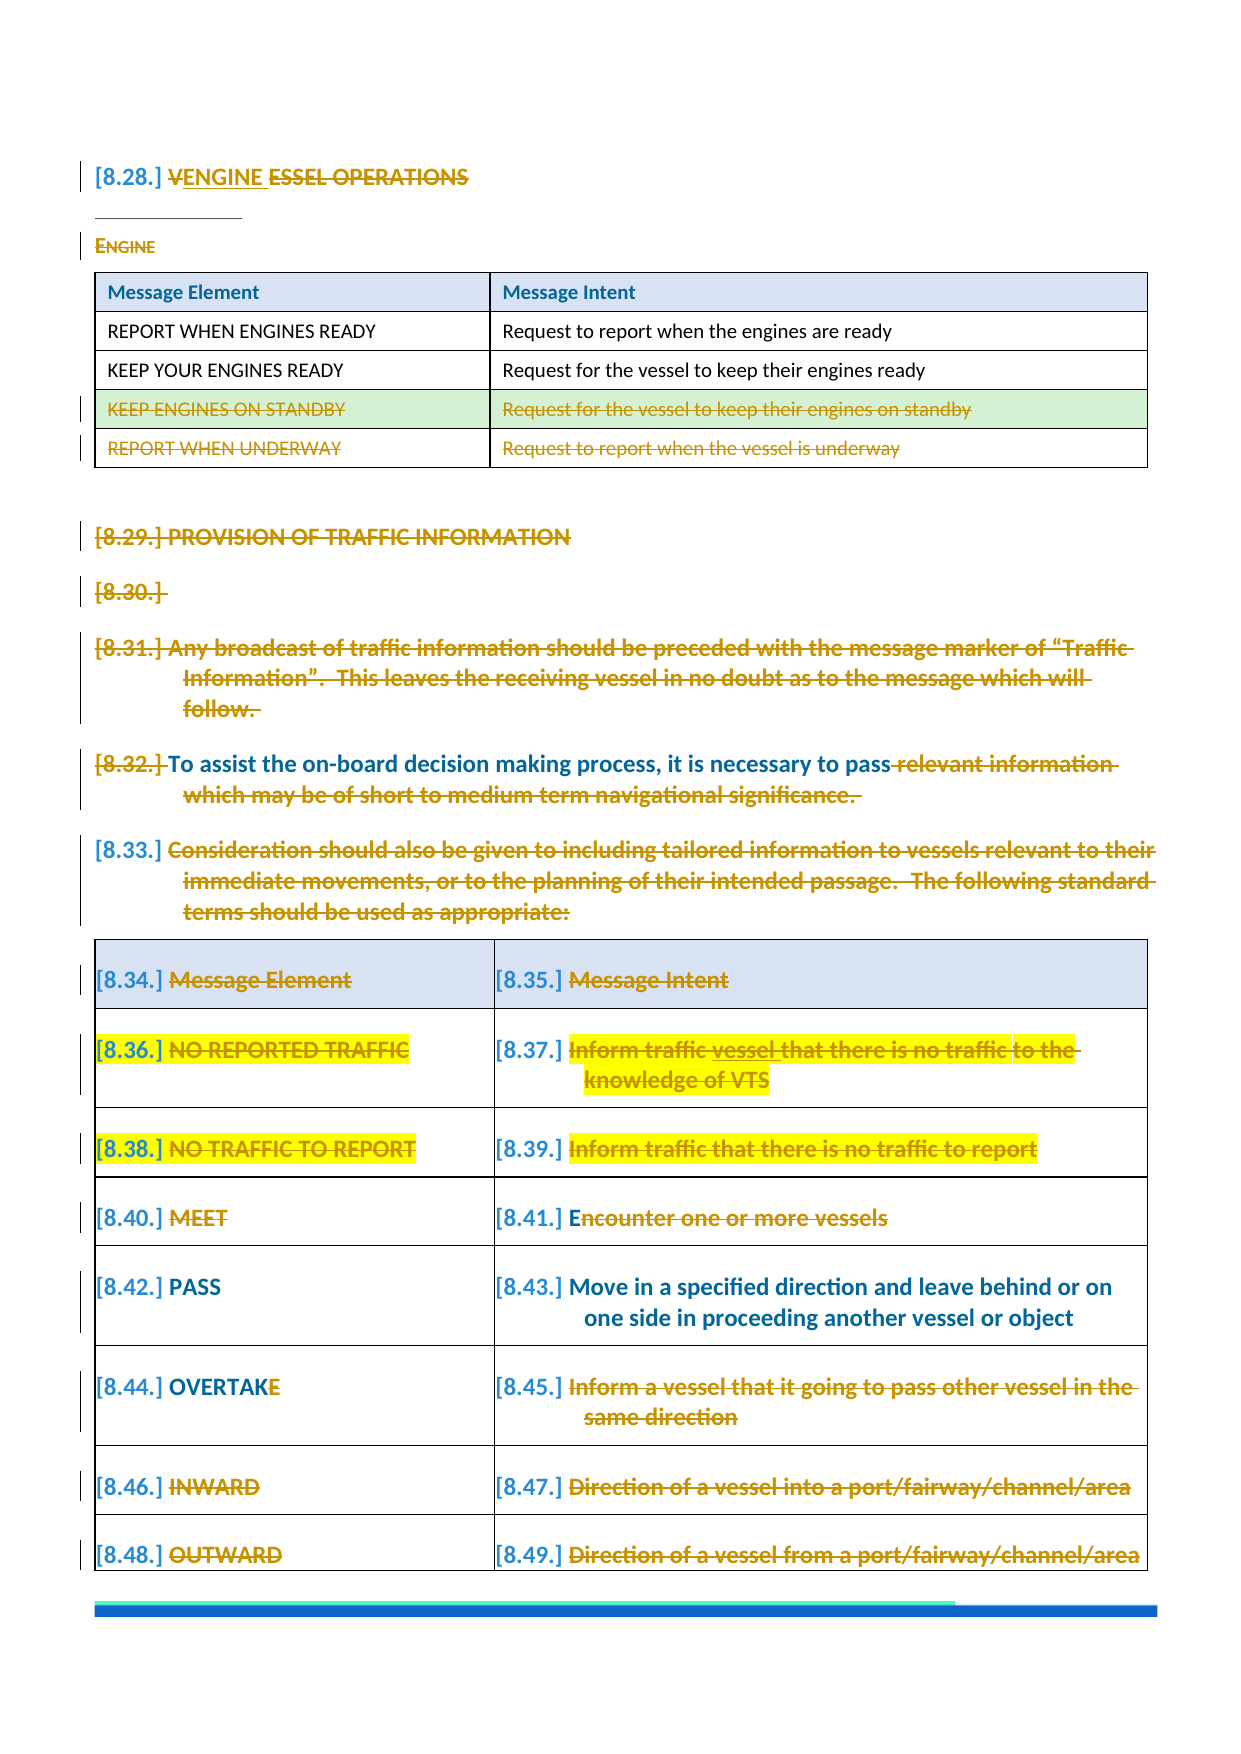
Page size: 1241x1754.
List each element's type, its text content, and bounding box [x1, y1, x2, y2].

table_header Message Element [96, 273, 489, 311]
table_cell [495, 1515, 1147, 1570]
table_cell [96, 1446, 494, 1514]
table_cell [96, 429, 489, 467]
table_cell [96, 1009, 494, 1107]
table_cell [491, 429, 1147, 467]
table_cell REPORT WHEN ENGINES READY [96, 312, 489, 350]
table_cell [96, 390, 489, 428]
table_cell Request for the vessel to keep their engines ready [491, 351, 1147, 389]
table_cell [495, 1446, 1147, 1514]
table_cell [96, 1178, 494, 1245]
table_cell Request to report when the engines are ready [491, 312, 1147, 350]
table_cell [96, 1346, 494, 1444]
table_header Message Intent [491, 273, 1147, 311]
table_cell [96, 1246, 494, 1345]
table_cell [495, 1246, 1147, 1345]
table_header [96, 940, 494, 1008]
table_cell [495, 1108, 1147, 1176]
table_cell [495, 1009, 1147, 1107]
picture [94, 1601, 1158, 1617]
table_cell [491, 390, 1147, 428]
table_header [495, 940, 1147, 1008]
table_cell [495, 1178, 1147, 1245]
table_cell [96, 1515, 494, 1570]
table_cell [96, 1108, 494, 1176]
table_cell [495, 1346, 1147, 1444]
table_cell KEEP YOUR ENGINES READY [96, 351, 489, 389]
